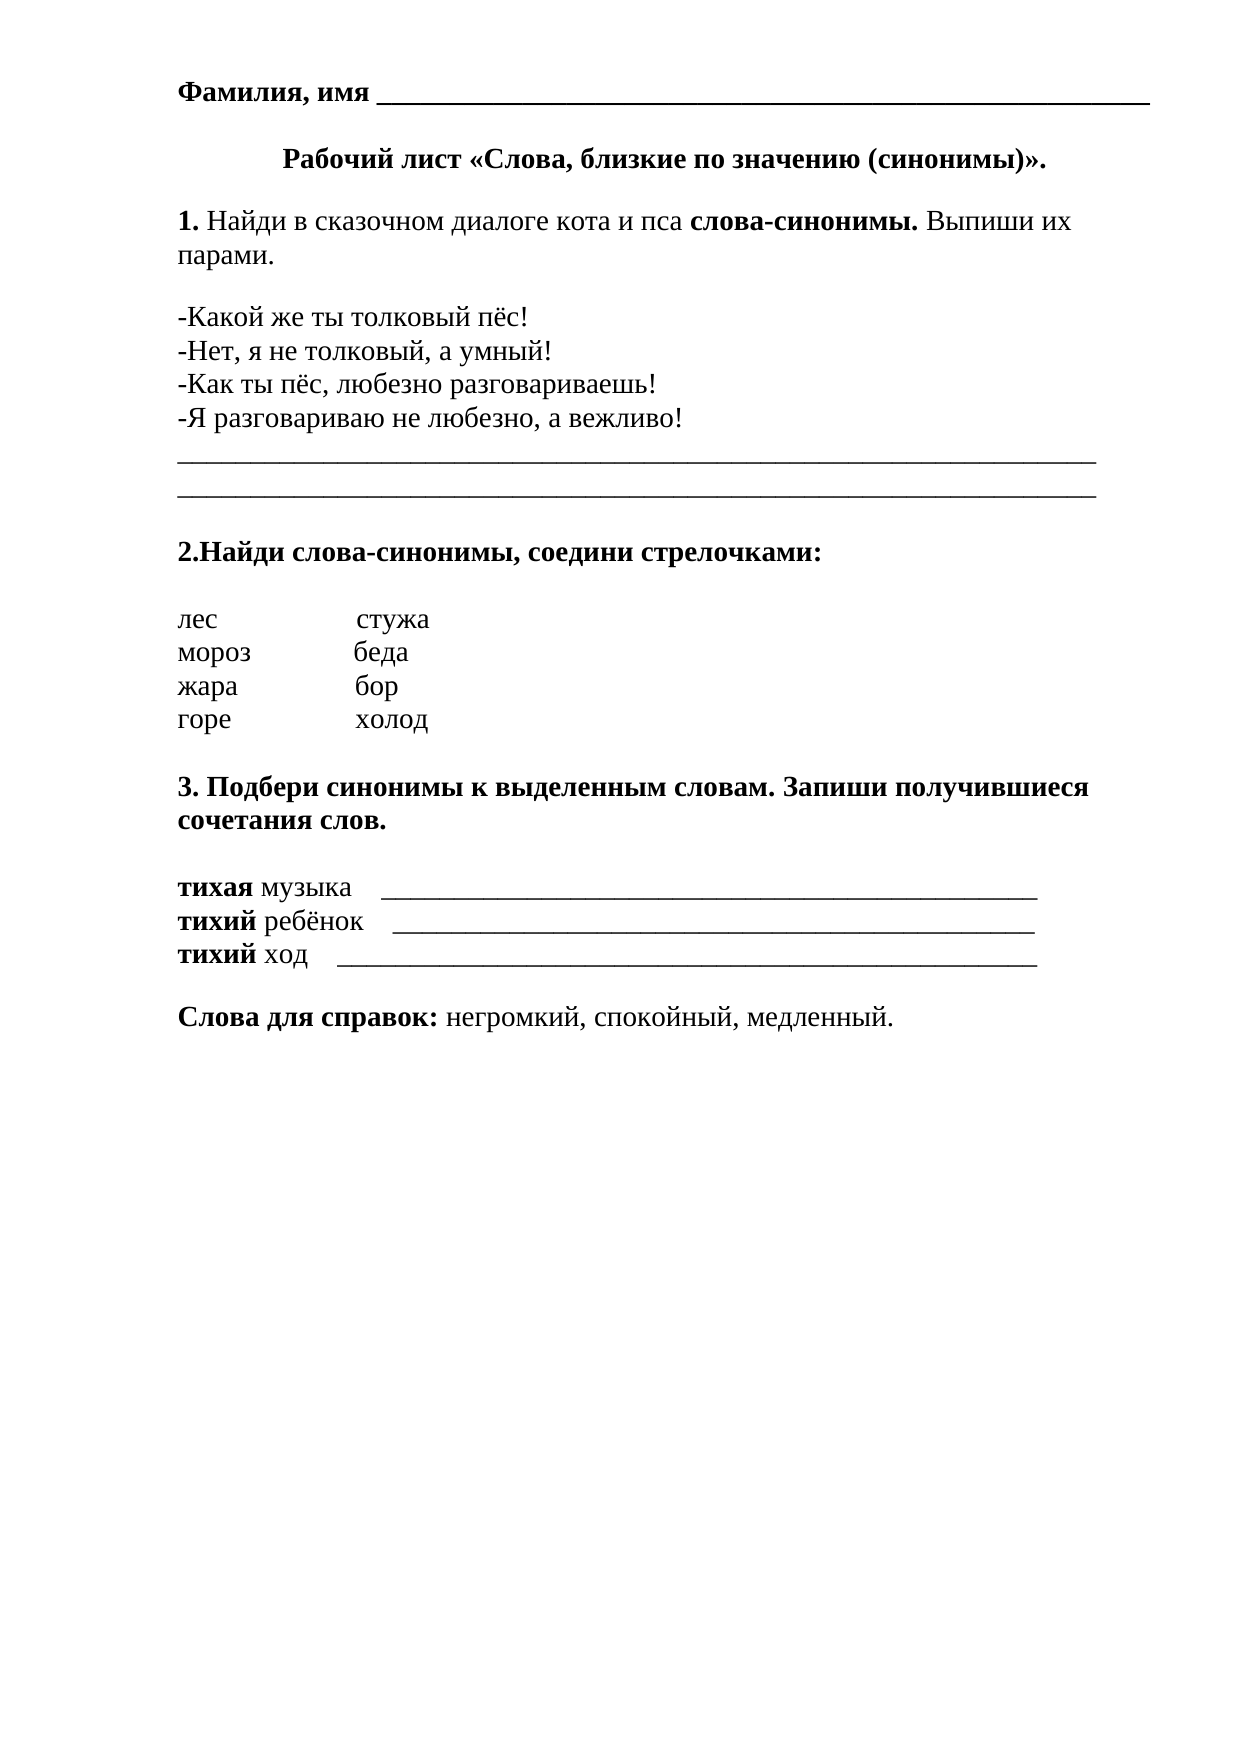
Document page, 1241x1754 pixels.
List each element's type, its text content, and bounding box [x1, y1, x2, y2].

text мороз беда [177, 634, 1152, 668]
text тихий ребёнок ____________________________________________ [177, 903, 1152, 936]
text _______________________________________________________________ [177, 467, 1152, 500]
text -Я разговариваю не любезно, а вежливо! [177, 400, 1152, 433]
text 1. Найди в сказочном диалоге кота и пса слова-синонимы. Выпиши их парами. [177, 203, 1152, 270]
text -Нет, я не толковый, а умный! [177, 333, 1152, 366]
text Рабочий лист «Слова, близкие по значению (синонимы)». [177, 141, 1152, 174]
text 2.Найди слова-синонимы, соедини стрелочками: [177, 534, 1152, 567]
text Слова для справок: негромкий, спокойный, медленный. [177, 999, 1152, 1032]
text тихая музыка _____________________________________________ [177, 869, 1152, 903]
text _______________________________________________________________ [177, 433, 1152, 467]
text тихий ход ________________________________________________ [177, 936, 1152, 970]
text горе холод [177, 702, 1152, 735]
text Фамилия, имя _____________________________________________________ [177, 74, 1152, 107]
text жара бор [177, 668, 1152, 702]
text 3. Подбери синонимы к выделенным словам. Запиши получившиеся сочетания слов. [177, 769, 1152, 836]
text -Как ты пёс, любезно разговариваешь! [177, 366, 1152, 400]
text -Какой же ты толковый пёс! [177, 299, 1152, 333]
text лес стужа [177, 601, 1152, 634]
